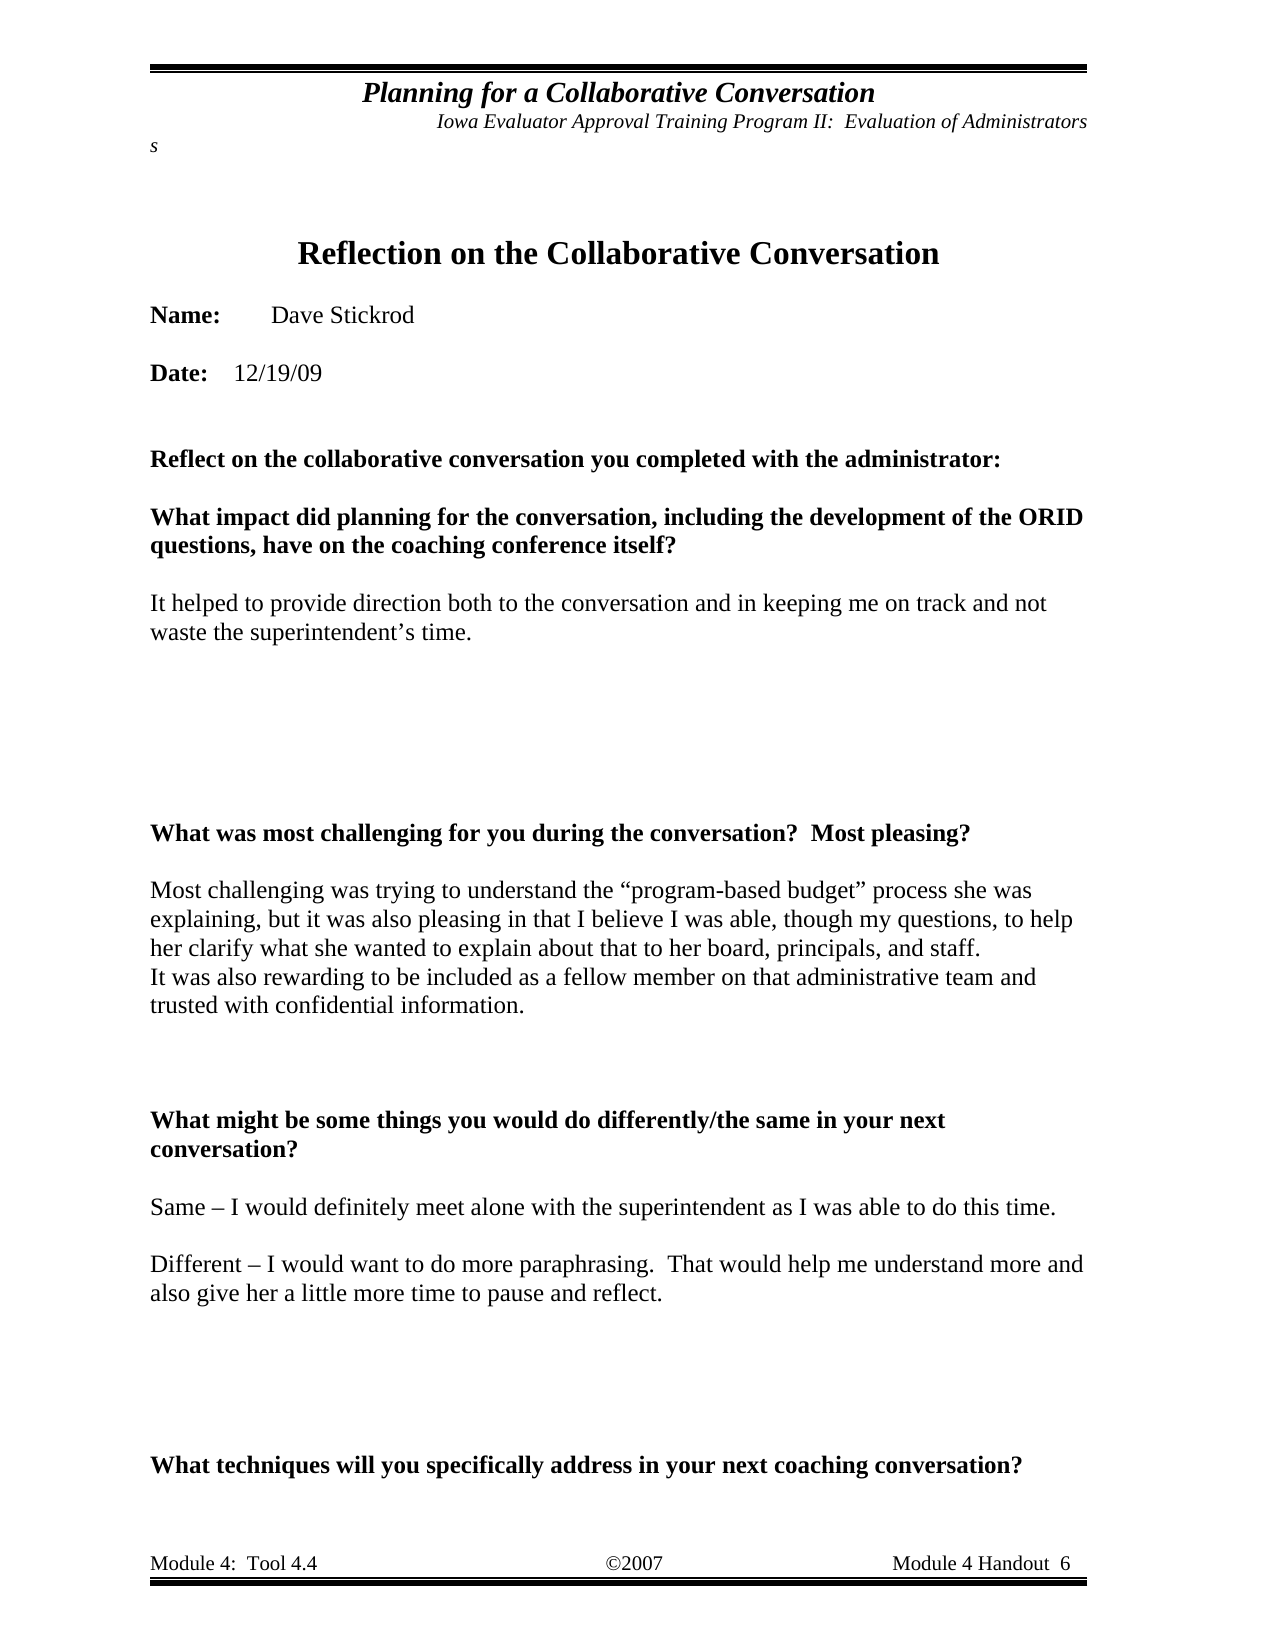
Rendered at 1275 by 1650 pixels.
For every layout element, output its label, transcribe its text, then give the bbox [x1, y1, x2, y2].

text What impact did planning for the conversation, including the development of the ORID questions, have on the coaching conference itself? [150, 502, 1087, 559]
text It was also rewarding to be included as a fellow member on that administrative team and trusted with confidential information. [150, 962, 1087, 1019]
text Most challenging was trying to understand the “program-based budget” process she was explaining, but it was also pleasing in that I believe I was able, though my questions, to help her clarify what she wanted to explain about that to her board, principals, and staff. [150, 875, 1087, 962]
text It helped to provide direction both to the conversation and in keeping me on track and not waste the superintendent’s time. [150, 588, 1087, 645]
text What techniques will you specifically address in your next coaching conversation? [150, 1450, 1087, 1479]
text Reflection on the Collaborative Conversation [150, 233, 1087, 272]
text What might be some things you would do differently/the same in your next conversation? [150, 1105, 1087, 1163]
text What was most challenging for you during the conversation? Most pleasing? [150, 818, 1087, 847]
text Different – I would want to do more paraphrasing. That would help me understand more and also give her a little more time to pause and reflect. [150, 1249, 1087, 1307]
text Reflect on the collaborative conversation you completed with the administrator: [150, 444, 1087, 473]
text Same – I would definitely meet alone with the superintendent as I was able to do this time. [150, 1192, 1087, 1220]
text Name: Dave Stickrod [150, 300, 1087, 329]
text Date: 12/19/09 [150, 358, 1087, 387]
